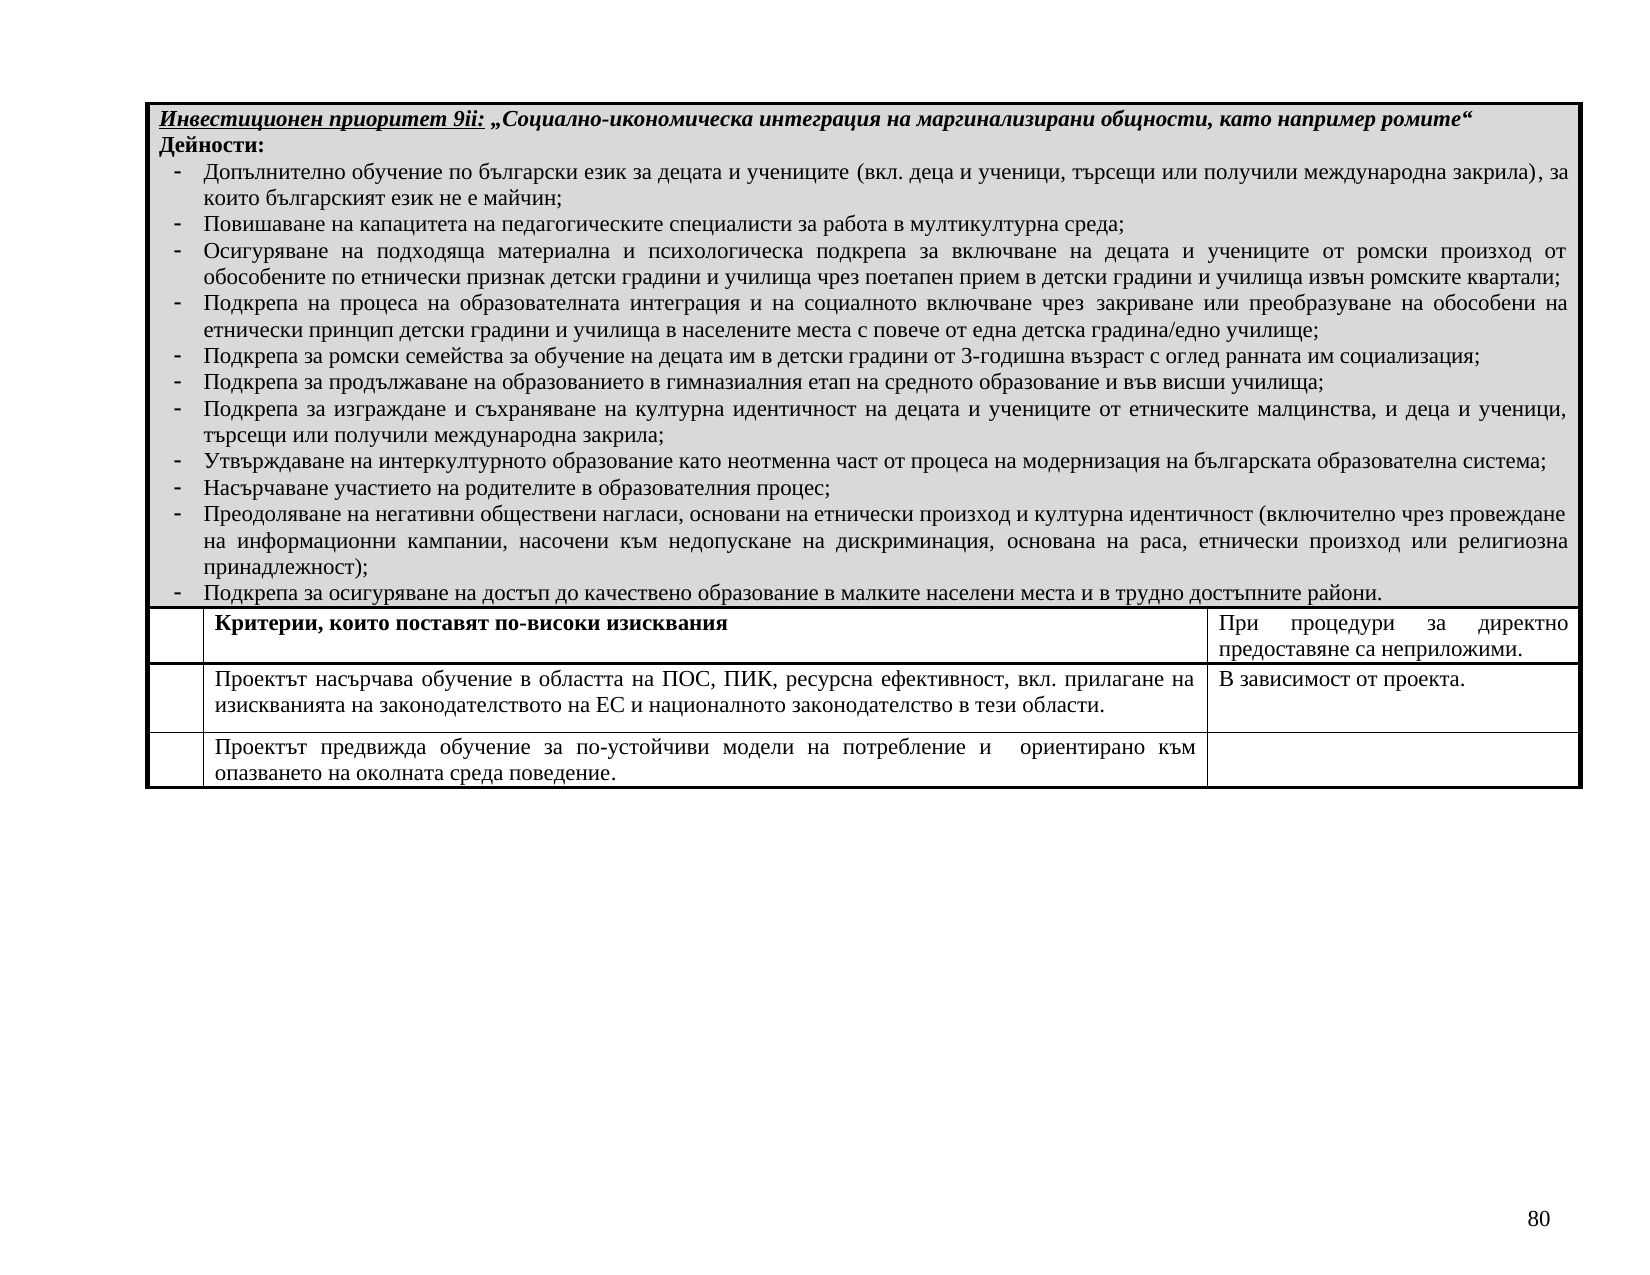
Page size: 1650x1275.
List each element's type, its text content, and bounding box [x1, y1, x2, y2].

table_cell Инвестиционен приоритет 9ii: „Социално-икономическа интеграция на маргинализирани общности, като например ромите“ Дейности: Допълнително обучение по български език за децата и учениците (вкл. деца и ученици, търсещи или получили международна закрила), за които българският език не е майчин; Повишаване на капацитета на педагогическите специалисти за работа в мултикултурна среда; Осигуряване на подходяща материална и психологическа подкрепа за включване на децата и учениците от ромски произход от обособените по етнически признак детски градини и училища чрез поетапен прием в детски градини и училища извън ромските квартали; Подкрепа на процеса на образователната интеграция и на социалното включване чрез закриване или преобразуване на обособени на етнически принцип детски градини и училища в населените места с повече от една детска градина/едно училище; Подкрепа за ромски семейства за обучение на децата им в детски градини от 3-годишна възраст с оглед ранната им социализация; Подкрепа за продължаване на образованието в гимназиалния етап на средното образование и във висши училища; Подкрепа за изграждане и съхраняване на културна идентичност на децата и учениците от етническите малцинства, и деца и ученици, търсещи или получили международна закрила; Утвърждаване на интеркултурното образование като неотменна част от процеса на модернизация на българската образователна система; Насърчаване участието на родителите в образователния процес; Преодоляване на негативни обществени нагласи, основани на етнически произход и културна идентичност (включително чрез провеждане на информационни кампании, насочени към недопускане на дискриминация, основана на раса, етнически произход или религиозна принадлежност); Подкрепа за осигуряване на достъп до качествено образование в малките населени места и в трудно достъпните райони. [150, 105, 1578, 606]
table_cell При процедури за директно предоставяне са неприложими. [1208, 609, 1578, 662]
table_cell [150, 733, 203, 786]
table_cell [1208, 733, 1578, 786]
table_cell [150, 609, 203, 662]
table_cell Проектът предвижда обучение за по-устойчиви модели на потребление и ориентирано към опазването на околната среда поведение. [204, 733, 1207, 786]
table_cell [150, 665, 203, 732]
table_cell Проектът насърчава обучение в областта на ПОС, ПИК, ресурсна ефективност, вкл. прилагане на изискванията на законодателството на ЕС и националното законодателство в тези области. [204, 665, 1207, 732]
table_cell Критерии, които поставят по-високи изисквания [204, 609, 1207, 662]
table_cell В зависимост от проекта. [1208, 665, 1578, 732]
